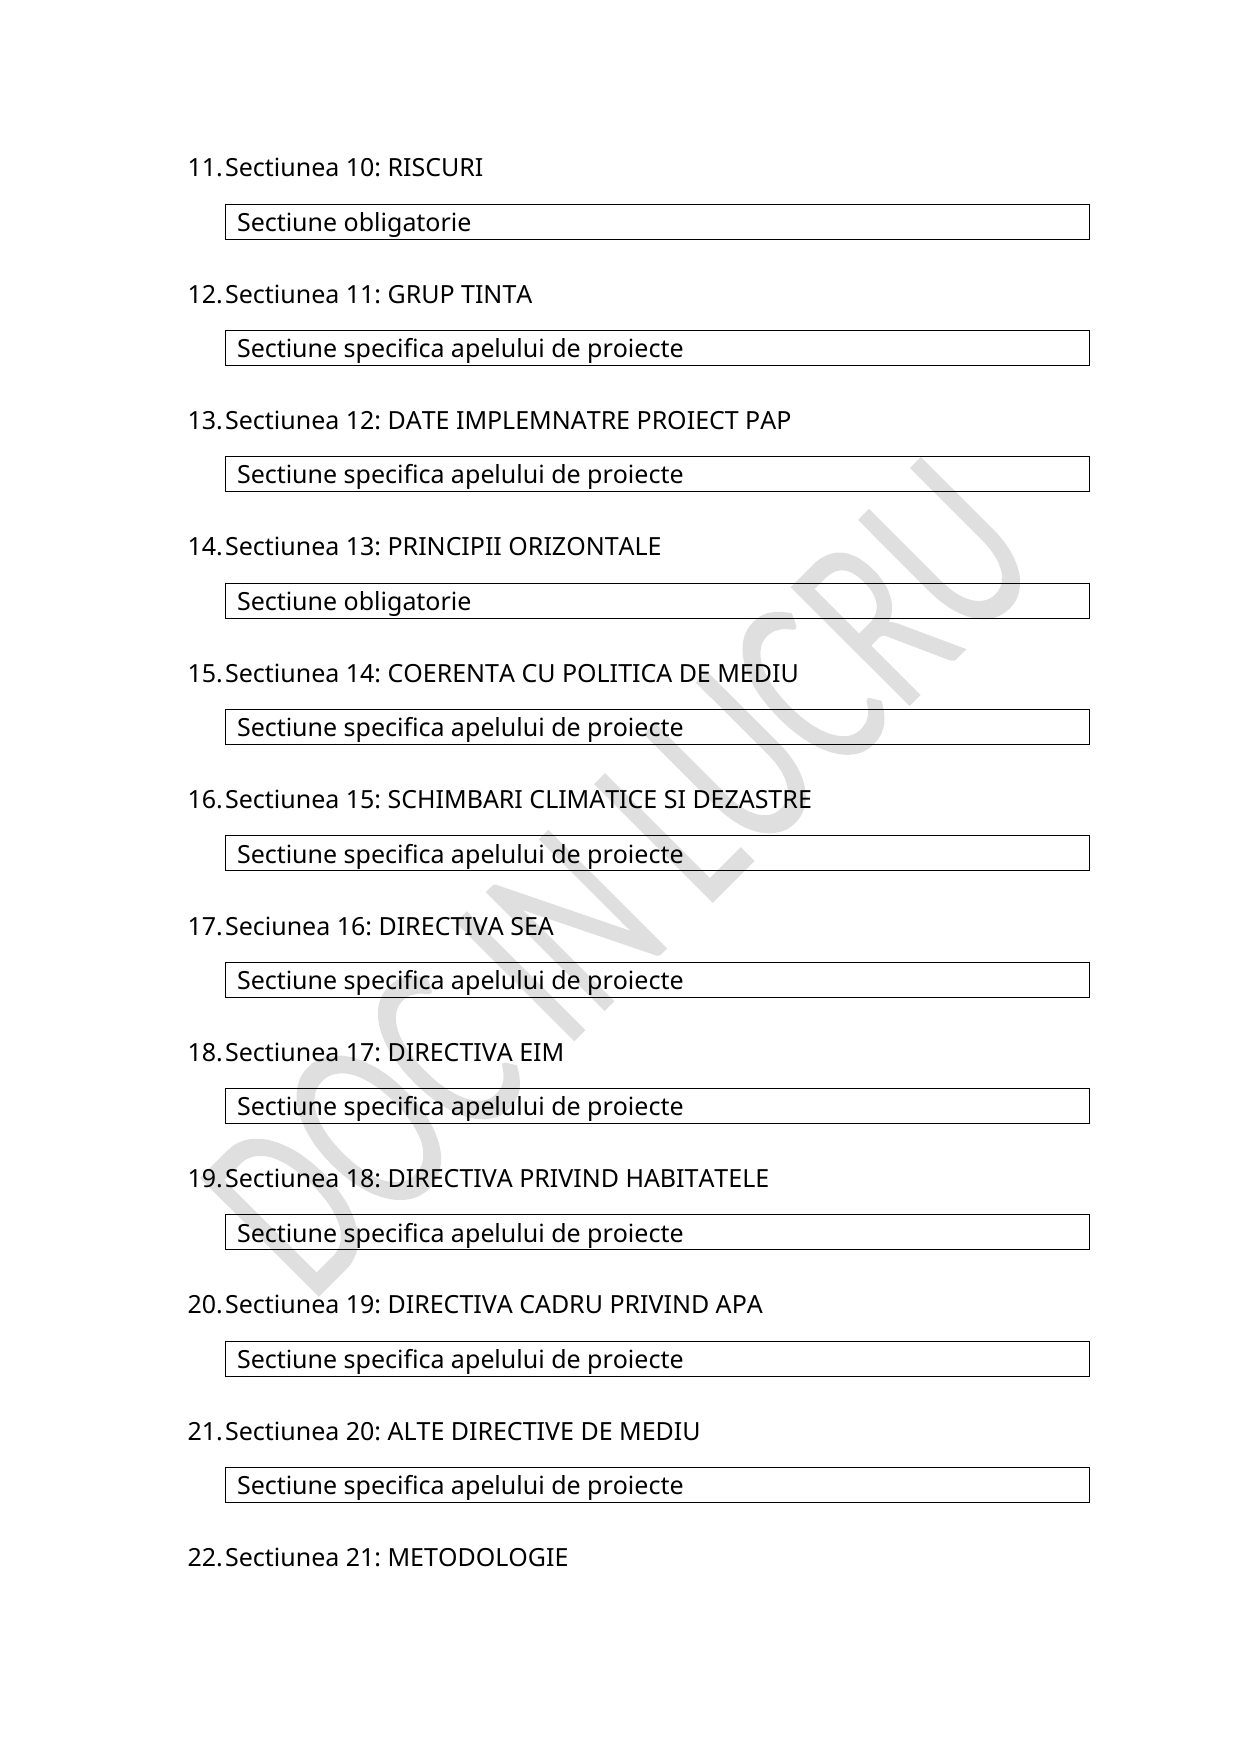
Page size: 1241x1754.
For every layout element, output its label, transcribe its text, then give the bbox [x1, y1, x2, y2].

table_header Sectiune specifica apelului de proiecte [226, 331, 1089, 365]
table_header Sectiune specifica apelului de proiecte [226, 457, 1089, 491]
list Sectiunea 20: ALTE DIRECTIVE DE MEDIU [187, 1413, 1090, 1448]
table_header Sectiune specifica apelului de proiecte [226, 1215, 1089, 1249]
table_header Sectiune obligatorie [226, 205, 1089, 238]
list Sectiunea 19: DIRECTIVA CADRU PRIVIND APA [187, 1287, 1090, 1321]
table_header Sectiune specifica apelului de proiecte [226, 1342, 1089, 1376]
table_header Sectiune specifica apelului de proiecte [226, 836, 1089, 870]
list Sectiunea 13: PRINCIPII ORIZONTALE [187, 529, 1090, 563]
list Sectiunea 17: DIRECTIVA EIM [187, 1034, 1090, 1068]
list Sectiunea 11: GRUP TINTA [187, 276, 1090, 310]
table_header Sectiune specifica apelului de proiecte [226, 963, 1089, 997]
list Sectiunea 15: SCHIMBARI CLIMATICE SI DEZASTRE [187, 782, 1090, 816]
list Sectiunea 12: DATE IMPLEMNATRE PROIECT PAP [187, 403, 1090, 437]
list Sectiunea 18: DIRECTIVA PRIVIND HABITATELE [187, 1161, 1090, 1195]
table_header Sectiune obligatorie [226, 584, 1089, 618]
list Sectiunea 14: COERENTA CU POLITICA DE MEDIU [187, 655, 1090, 689]
list Seciunea 16: DIRECTIVA SEA [187, 908, 1090, 942]
list Sectiunea 21: METODOLOGIE [187, 1540, 1090, 1574]
table_header Sectiune specifica apelului de proiecte [226, 1468, 1089, 1502]
table_header Sectiune specifica apelului de proiecte [226, 710, 1089, 744]
list Sectiunea 10: RISCURI [187, 150, 1090, 184]
table_header Sectiune specifica apelului de proiecte [226, 1089, 1089, 1123]
